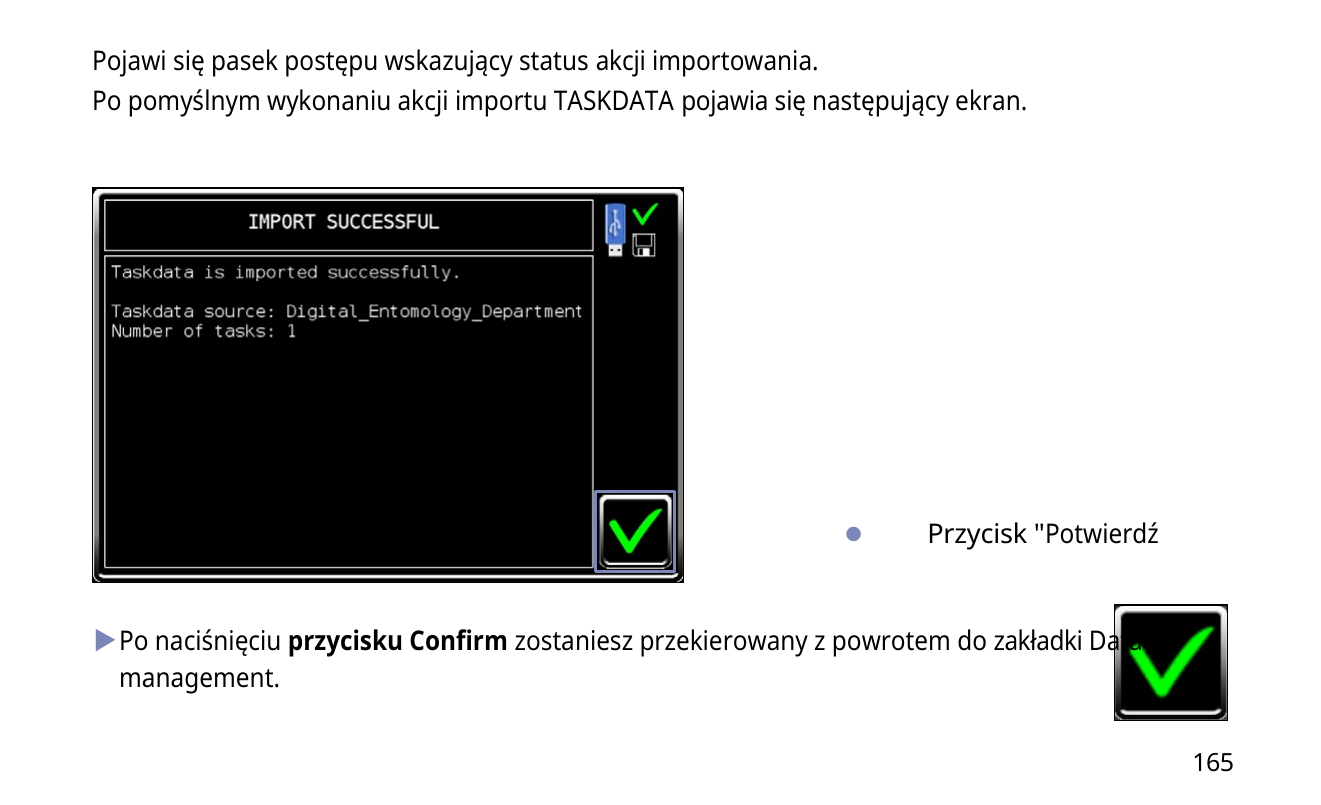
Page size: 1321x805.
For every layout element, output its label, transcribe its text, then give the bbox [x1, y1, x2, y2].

text Po pomyślnym wykonaniu akcji importu TASKDATA pojawia się następujący ekran. [92, 82, 1258, 119]
list Po naciśnięciu przycisku Confirm zostaniesz przekierowany z powrotem do zakładki Data management. [93, 622, 1258, 696]
picture [1115, 606, 1227, 622]
text Pojawi się pasek postępu wskazujący status akcji importowania. [92, 41, 1258, 78]
picture [1115, 696, 1227, 720]
list Przycisk "Potwierdź [844, 514, 1258, 551]
picture [93, 189, 683, 582]
